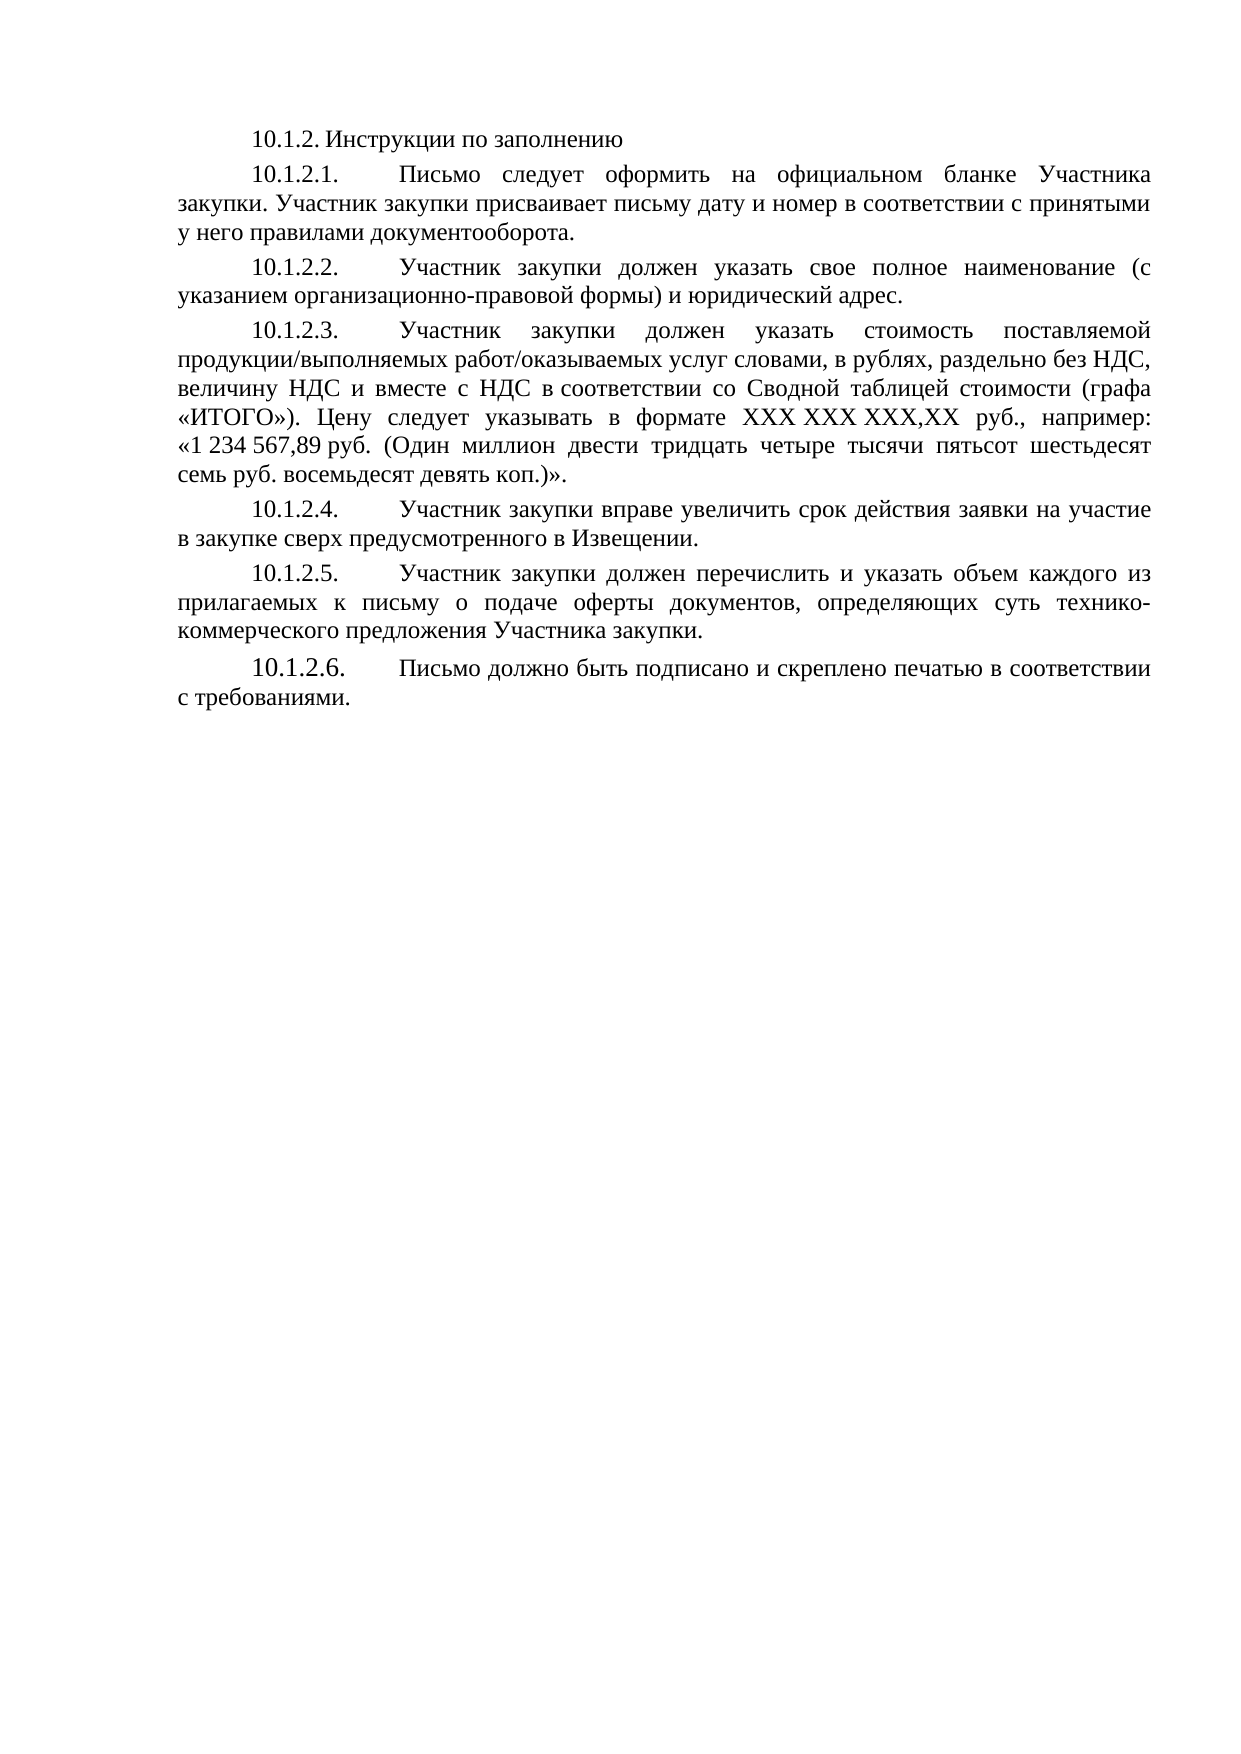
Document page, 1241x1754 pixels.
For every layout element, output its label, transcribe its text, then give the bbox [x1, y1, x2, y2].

list Инструкции по заполнению [177, 124, 1152, 153]
list Участник закупки должен указать стоимость поставляемой продукции/выполняемых работ/оказываемых услуг словами, в рублях, раздельно без НДС, величину НДС и вместе с НДС в соответствии со Сводной таблицей стоимости (графа «ИТОГО»). Цену следует указывать в формате ХХХ ХХХ ХХХ,ХХ руб., например: «1 234 567,89 руб. (Один миллион двести тридцать четыре тысячи пятьсот шестьдесят семь руб. восемьдесят девять коп.)». [177, 316, 1152, 488]
list Письмо следует оформить на официальном бланке Участника закупки. Участник закупки присваивает письму дату и номер в соответствии с принятыми у него правилами документооборота. [177, 159, 1152, 246]
list Участник закупки должен указать свое полное наименование (с указанием организационно-правовой формы) и юридический адрес. [177, 252, 1152, 309]
list Письмо должно быть подписано и скреплено печатью в соответствии с требованиями. [177, 651, 1152, 711]
list Участник закупки вправе увеличить срок действия заявки на участие в закупке сверх предусмотренного в Извещении. [177, 494, 1152, 552]
list Участник закупки должен перечислить и указать объем каждого из прилагаемых к письму о подаче оферты документов, определяющих суть технико-коммерческого предложения Участника закупки. [177, 558, 1152, 644]
